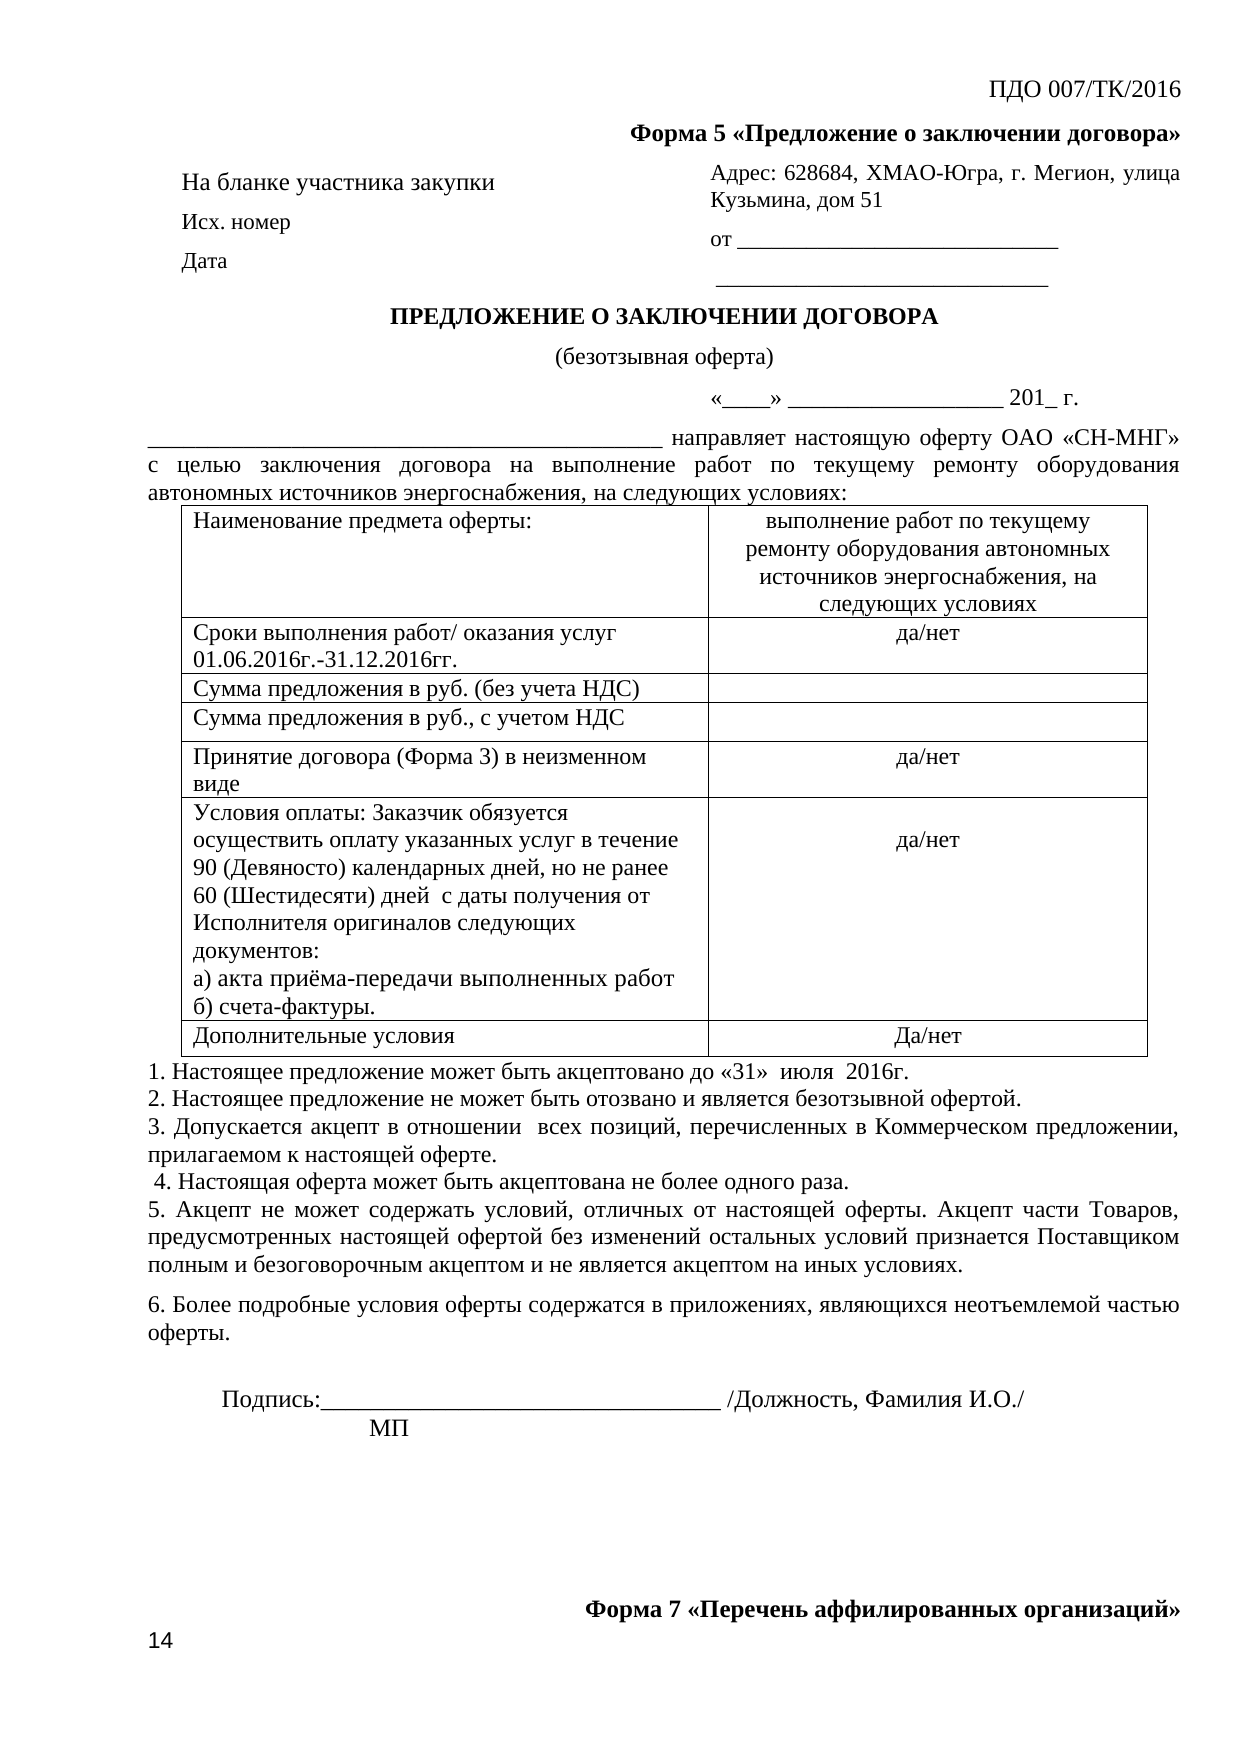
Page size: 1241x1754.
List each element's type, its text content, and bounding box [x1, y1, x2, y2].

text «____» __________________ 201_ г. [710, 382, 1181, 410]
table_cell Дополнительные условия [182, 1021, 708, 1056]
table_cell Принятие договора (Форма 3) в неизменном виде [182, 742, 708, 797]
text 3. Допускается акцепт в отношении всех позиций, перечисленных в Коммерческом предложении, прилагаемом к настоящей оферте. [148, 1112, 1181, 1167]
text 5. Акцепт не может содержать условий, отличных от настоящей оферты. Акцепт части Товаров, предусмотренных настоящей офертой без изменений остальных условий признается Поставщиком полным и безоговорочным акцептом и не является акцептом на иных условиях. [148, 1195, 1181, 1278]
text 6. Более подробные условия оферты содержатся в приложениях, являющихся неотъемлемой частью оферты. [148, 1290, 1181, 1345]
text _____________________________ [710, 263, 1181, 290]
table_cell да/нет [709, 618, 1147, 673]
table_cell Сумма предложения в руб. (без учета НДС) [182, 674, 708, 702]
text 1. Настоящее предложение может быть акцептовано до «31» июля 2016г. [148, 1057, 1181, 1084]
table_cell да/нет [709, 798, 1147, 1020]
text Форма 5 «Предложение о заключении договора» [148, 118, 1181, 147]
text ПРЕДЛОЖЕНИЕ О ЗАКЛЮЧЕНИИ ДОГОВОРА [148, 302, 1181, 330]
table_cell да/нет [709, 742, 1147, 797]
text МП [185, 1413, 1181, 1442]
table_cell Сумма предложения в руб., с учетом НДС [182, 703, 708, 741]
text 2. Настоящее предложение не может быть отозвано и является безотзывной офертой. [148, 1084, 1181, 1112]
text ___________________________________________ направляет настоящую оферту ОАО «СН-МНГ» с целью заключения договора на выполнение работ по текущему ремонту оборудования автономных источников энергоснабжения, на следующих условиях: [148, 423, 1181, 505]
table_cell Да/нет [709, 1021, 1147, 1056]
table_cell Сроки выполнения работ/ оказания услуг 01.06.2016г.-31.12.2016гг. [182, 618, 708, 673]
text Подпись:________________________________ /Должность, Фамилия И.О./ [185, 1384, 1181, 1413]
table_header Наименование предмета оферты: [182, 506, 708, 617]
table_cell Условия оплаты: Заказчик обязуется осуществить оплату указанных услуг в течение 90 (Девяносто) календарных дней, но не ранее 60 (Шестидесяти) дней с даты получения от Исполнителя оригиналов следующих документов: а) акта приёма-передачи выполненных работ б) счета-фактуры. [182, 798, 708, 1020]
text от ____________________________ [710, 224, 1181, 251]
text Адрес: 628684, ХМАО-Югра, г. Мегион, улица Кузьмина, дом 51 [710, 159, 1181, 212]
table_cell [709, 674, 1147, 702]
text 4. Настоящая оферта может быть акцептована не более одного раза. [148, 1167, 1181, 1195]
text Форма 7 «Перечень аффилированных организаций» [502, 1594, 1181, 1623]
table_cell [709, 703, 1147, 741]
table_header выполнение работ по текущему ремонту оборудования автономных источников энергоснабжения, на следующих условиях [709, 506, 1147, 617]
text (безотзывная оферта) [148, 342, 1181, 370]
